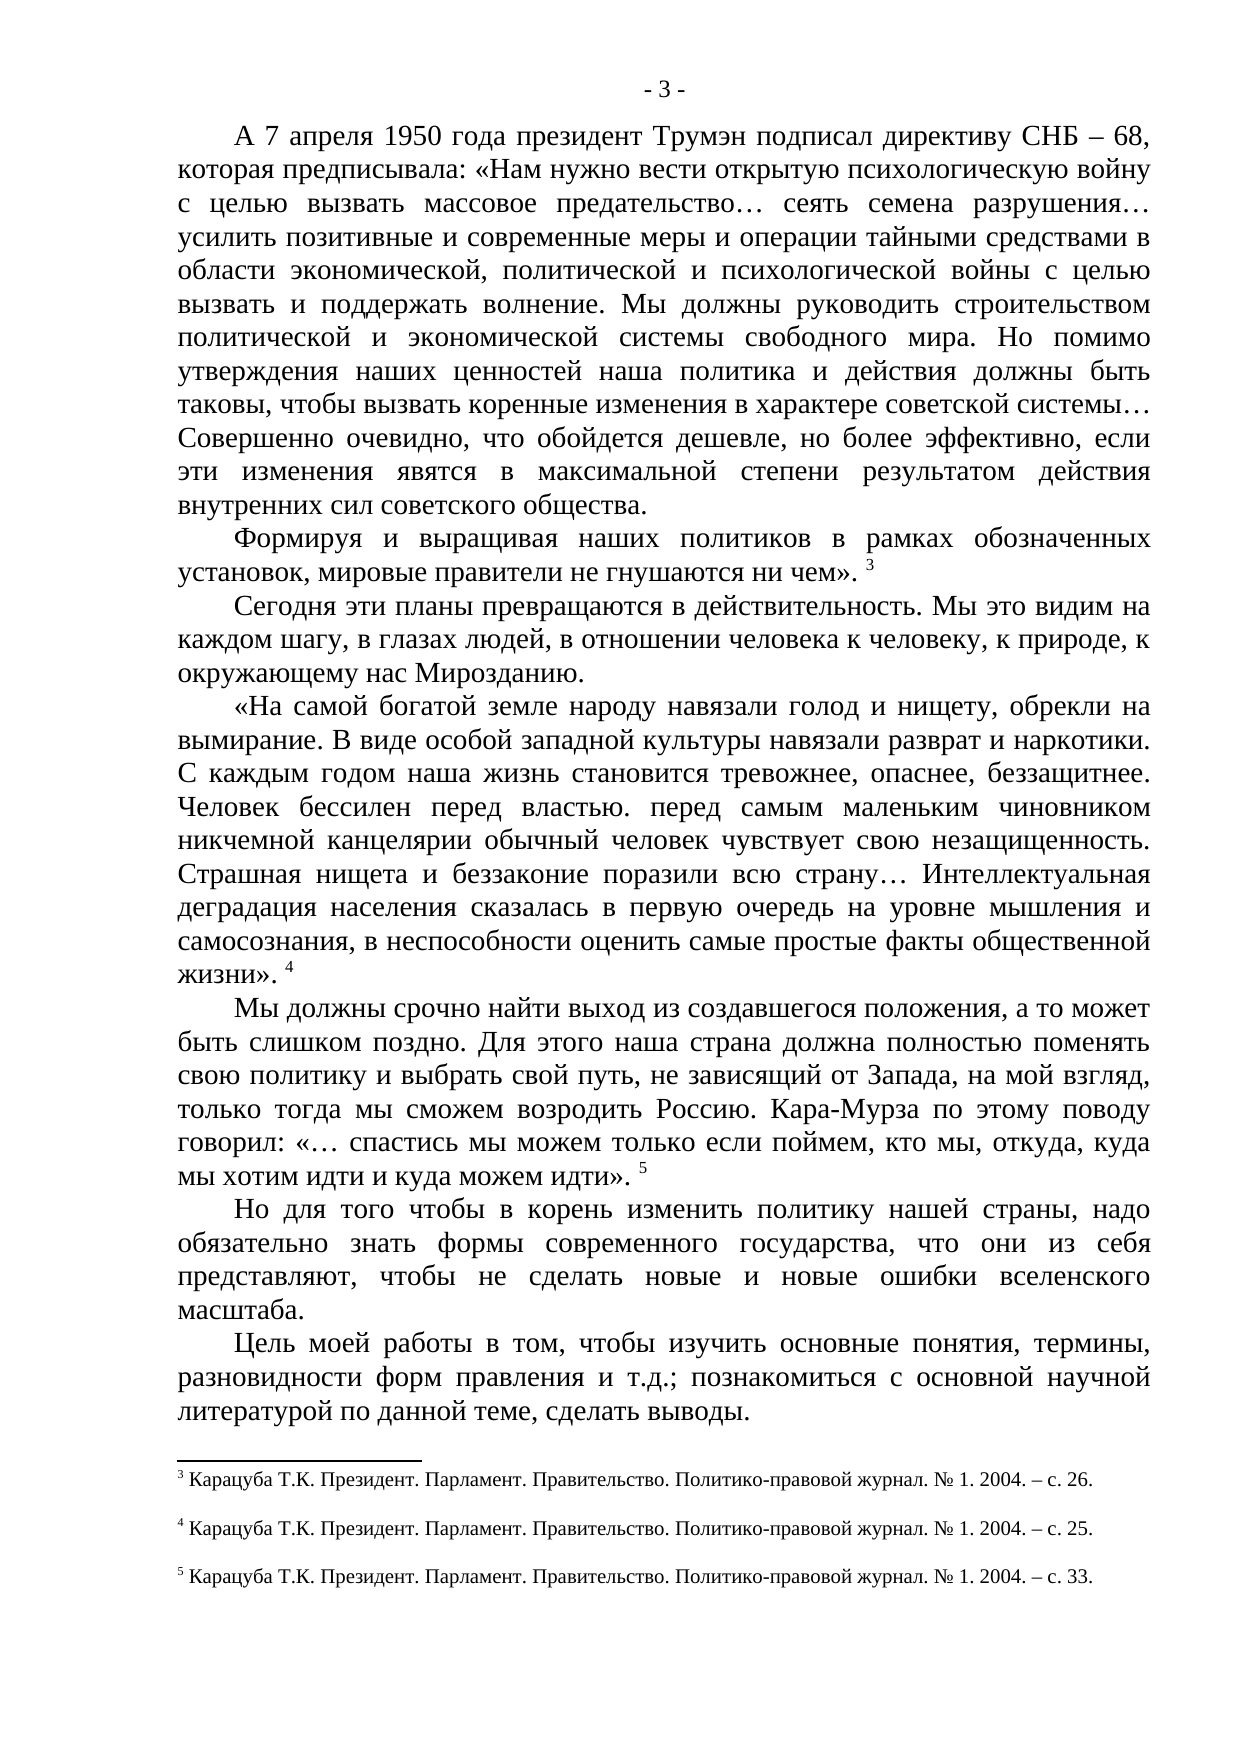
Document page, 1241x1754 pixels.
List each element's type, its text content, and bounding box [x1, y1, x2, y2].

text Но для того чтобы в корень изменить политику нашей страны, надо обязательно знать формы современного государства, что они из себя представляют, чтобы не сделать новые и новые ошибки вселенского масштаба. [177, 1191, 1152, 1326]
text Формируя и выращивая наших политиков в рамках обозначенных установок, мировые правители не гнушаются ни чем». [177, 521, 1152, 588]
text Сегодня эти планы превращаются в действительность. Мы это видим на каждом шагу, в глазах людей, в отношении человека к человеку, к природе, к окружающему нас Мирозданию. [177, 588, 1152, 688]
text «На самой богатой земле народу навязали голод и нищету, обрекли на вымирание. В виде особой западной культуры навязали разврат и наркотики. С каждым годом наша жизнь становится тревожнее, опаснее, беззащитнее. Человек бессилен перед властью. перед самым маленьким чиновником никчемной канцелярии обычный человек чувствует свою незащищенность. Страшная нищета и беззаконие поразили всю страну… Интеллектуальная деградация населения сказалась в первую очередь на уровне мышления и самосознания, в неспособности оценить самые простые факты общественной жизни». [177, 688, 1152, 990]
text А 7 апреля 1950 года президент Трумэн подписал директиву СНБ – 68, которая предписывала: «Нам нужно вести открытую психологическую войну с целью вызвать массовое предательство… сеять семена разрушения… усилить позитивные и современные меры и операции тайными средствами в области экономической, политической и психологической войны с целью вызвать и поддержать волнение. Мы должны руководить строительством политической и экономической системы свободного мира. Но помимо утверждения наших ценностей наша политика и действия должны быть таковы, чтобы вызвать коренные изменения в характере советской системы… Совершенно очевидно, что обойдется дешевле, но более эффективно, если эти изменения явятся в максимальной степени результатом действия внутренних сил советского общества. [177, 118, 1152, 521]
text Мы должны срочно найти выход из создавшегося положения, а то может быть слишком поздно. Для этого наша страна должна полностью поменять свою политику и выбрать свой путь, не зависящий от Запада, на мой взгляд, только тогда мы сможем возродить Россию. Кара-Мурза по этому поводу говорил: «… спастись мы можем только если поймем, кто мы, откуда, куда мы хотим идти и куда можем идти». [177, 990, 1152, 1191]
text Цель моей работы в том, чтобы изучить основные понятия, термины, разновидности форм правления и т.д.; познакомиться с основной научной литературой по данной теме, сделать выводы. [177, 1326, 1152, 1426]
